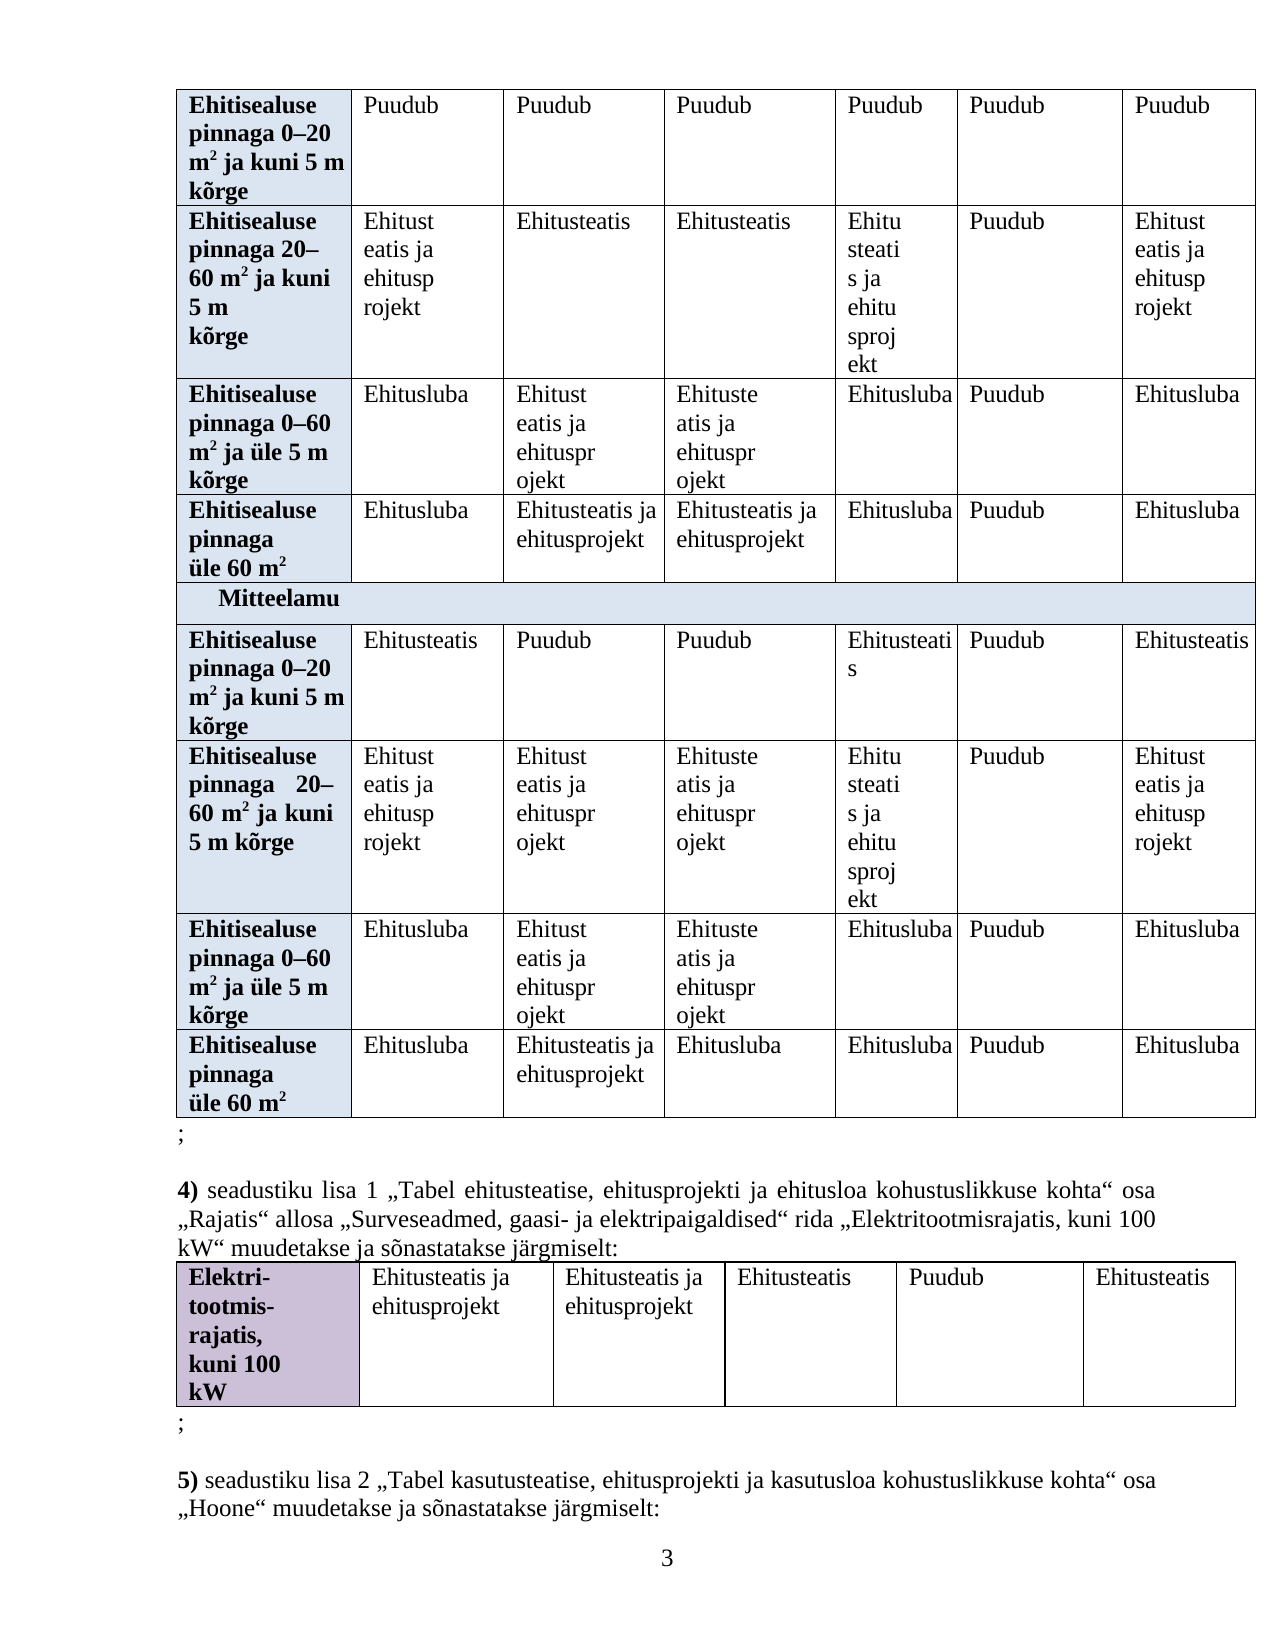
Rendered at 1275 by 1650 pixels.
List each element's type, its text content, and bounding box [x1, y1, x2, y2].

table_cell Ehitisealuse pinnaga 0–60 m2 ja üle 5 m kõrge [177, 379, 351, 494]
table_cell Ehitusteatis ja ehitusprojekt [836, 206, 957, 378]
table_cell Puudub [958, 625, 1122, 740]
table_cell Ehitusluba [836, 495, 957, 582]
table_cell Ehitusteatis ja ehitusprojekt [665, 379, 835, 494]
table_header Ehitusteatis [1084, 1263, 1235, 1406]
table_cell Ehitusteatis ja ehitusprojekt [665, 495, 835, 582]
table_cell Ehitusluba [1123, 495, 1255, 582]
table_header Ehitusteatis [726, 1263, 896, 1406]
table_cell Ehitusluba [1123, 1030, 1255, 1117]
table_header Elektri-tootmis-rajatis, kuni 100 kW [177, 1263, 359, 1406]
table_cell Ehitusteatis [352, 625, 503, 740]
table_cell Puudub [958, 90, 1122, 205]
table_cell Puudub [958, 495, 1122, 582]
table_cell Puudub [958, 1030, 1122, 1117]
table_cell Ehitusteatis [836, 625, 957, 740]
text 4) seadustiku lisa 1 „Tabel ehitusteatise, ehitusprojekti ja ehitusloa kohustuslikkuse kohta“ osa „Rajatis“ allosa „Surveseadmed, gaasi- ja elektripaigaldised“ rida „Elektritootmisrajatis, kuni 100 kW“ muudetakse ja sõnastatakse järgmiselt: [177, 1175, 1157, 1261]
table_header Ehitusteatis ja ehitusprojekt [554, 1263, 724, 1406]
table_cell Puudub [958, 379, 1122, 494]
table_cell Ehitusteatis [504, 206, 664, 378]
table_cell Ehitisealuse pinnaga üle 60 m2 [177, 1030, 351, 1117]
table_cell Ehitisealuse pinnaga 0–60 m2 ja üle 5 m kõrge [177, 914, 351, 1029]
table_cell Ehitusluba [352, 914, 503, 1029]
table_cell Ehitusteatis ja ehitusprojekt [504, 379, 664, 494]
table_cell Ehitisealuse pinnaga 0–20 m2 ja kuni 5 m kõrge [177, 625, 351, 740]
table_cell Ehitusteatis [665, 206, 835, 378]
table_cell Puudub [665, 625, 835, 740]
table_cell Ehitusteatis ja ehitusprojekt [504, 914, 664, 1029]
table_cell Ehitusteatis [1123, 625, 1255, 740]
table_cell Ehitusteatis ja ehitusprojekt [352, 741, 503, 913]
table_cell Ehitusluba [352, 379, 503, 494]
table_cell Ehitisealuse pinnaga üle 60 m2 [177, 495, 351, 582]
table_cell Ehitusteatis ja ehitusprojekt [1123, 741, 1255, 913]
table_cell Ehitusteatis ja ehitusprojekt [352, 206, 503, 378]
table_cell Puudub [665, 90, 835, 205]
table_cell Ehitusteatis ja ehitusprojekt [665, 914, 835, 1029]
table_cell Ehitusluba [1123, 379, 1255, 494]
table_cell Puudub [504, 90, 664, 205]
table_cell Ehitusluba [1123, 914, 1255, 1029]
table_cell Puudub [504, 625, 664, 740]
table_cell Ehitusteatis ja ehitusprojekt [504, 1030, 664, 1117]
table_cell Ehitusluba [836, 1030, 957, 1117]
table_cell Ehitusluba [836, 914, 957, 1029]
table_cell Puudub [836, 90, 957, 205]
text 5) seadustiku lisa 2 „Tabel kasutusteatise, ehitusprojekti ja kasutusloa kohustuslikkuse kohta“ osa „Hoone“ muudetakse ja sõnastatakse järgmiselt: [177, 1465, 1157, 1522]
table_cell Ehitusteatis ja ehitusprojekt [1123, 206, 1255, 378]
table_cell Mitteelamu [177, 583, 1255, 624]
table_cell Ehitisealuse pinnaga 20–60 m2 ja kuni 5 m kõrge [177, 741, 351, 913]
table_cell Ehitusluba [836, 379, 957, 494]
text ; [177, 1118, 1157, 1146]
table_cell Ehitusluba [352, 495, 503, 582]
text ; [177, 1407, 1157, 1436]
table_header Ehitusteatis ja ehitusprojekt [360, 1263, 553, 1406]
table_cell Puudub [958, 206, 1122, 378]
table_cell Ehitusteatis ja ehitusprojekt [504, 741, 664, 913]
table_cell Puudub [1123, 90, 1255, 205]
table_cell Ehitusteatis ja ehitusprojekt [665, 741, 835, 913]
table_header Puudub [897, 1263, 1083, 1406]
table_cell Ehitisealuse pinnaga 20–60 m2 ja kuni 5 m kõrge [177, 206, 351, 378]
table_cell Ehitusluba [352, 1030, 503, 1117]
table_cell Puudub [958, 741, 1122, 913]
table_cell Ehitusteatis ja ehitusprojekt [504, 495, 664, 582]
table_cell Ehitisealuse pinnaga 0–20 m2 ja kuni 5 m kõrge [177, 90, 351, 205]
table_cell Puudub [352, 90, 503, 205]
table_cell Ehitusluba [665, 1030, 835, 1117]
table_cell Puudub [958, 914, 1122, 1029]
table_cell Ehitusteatis ja ehitusprojekt [836, 741, 957, 913]
